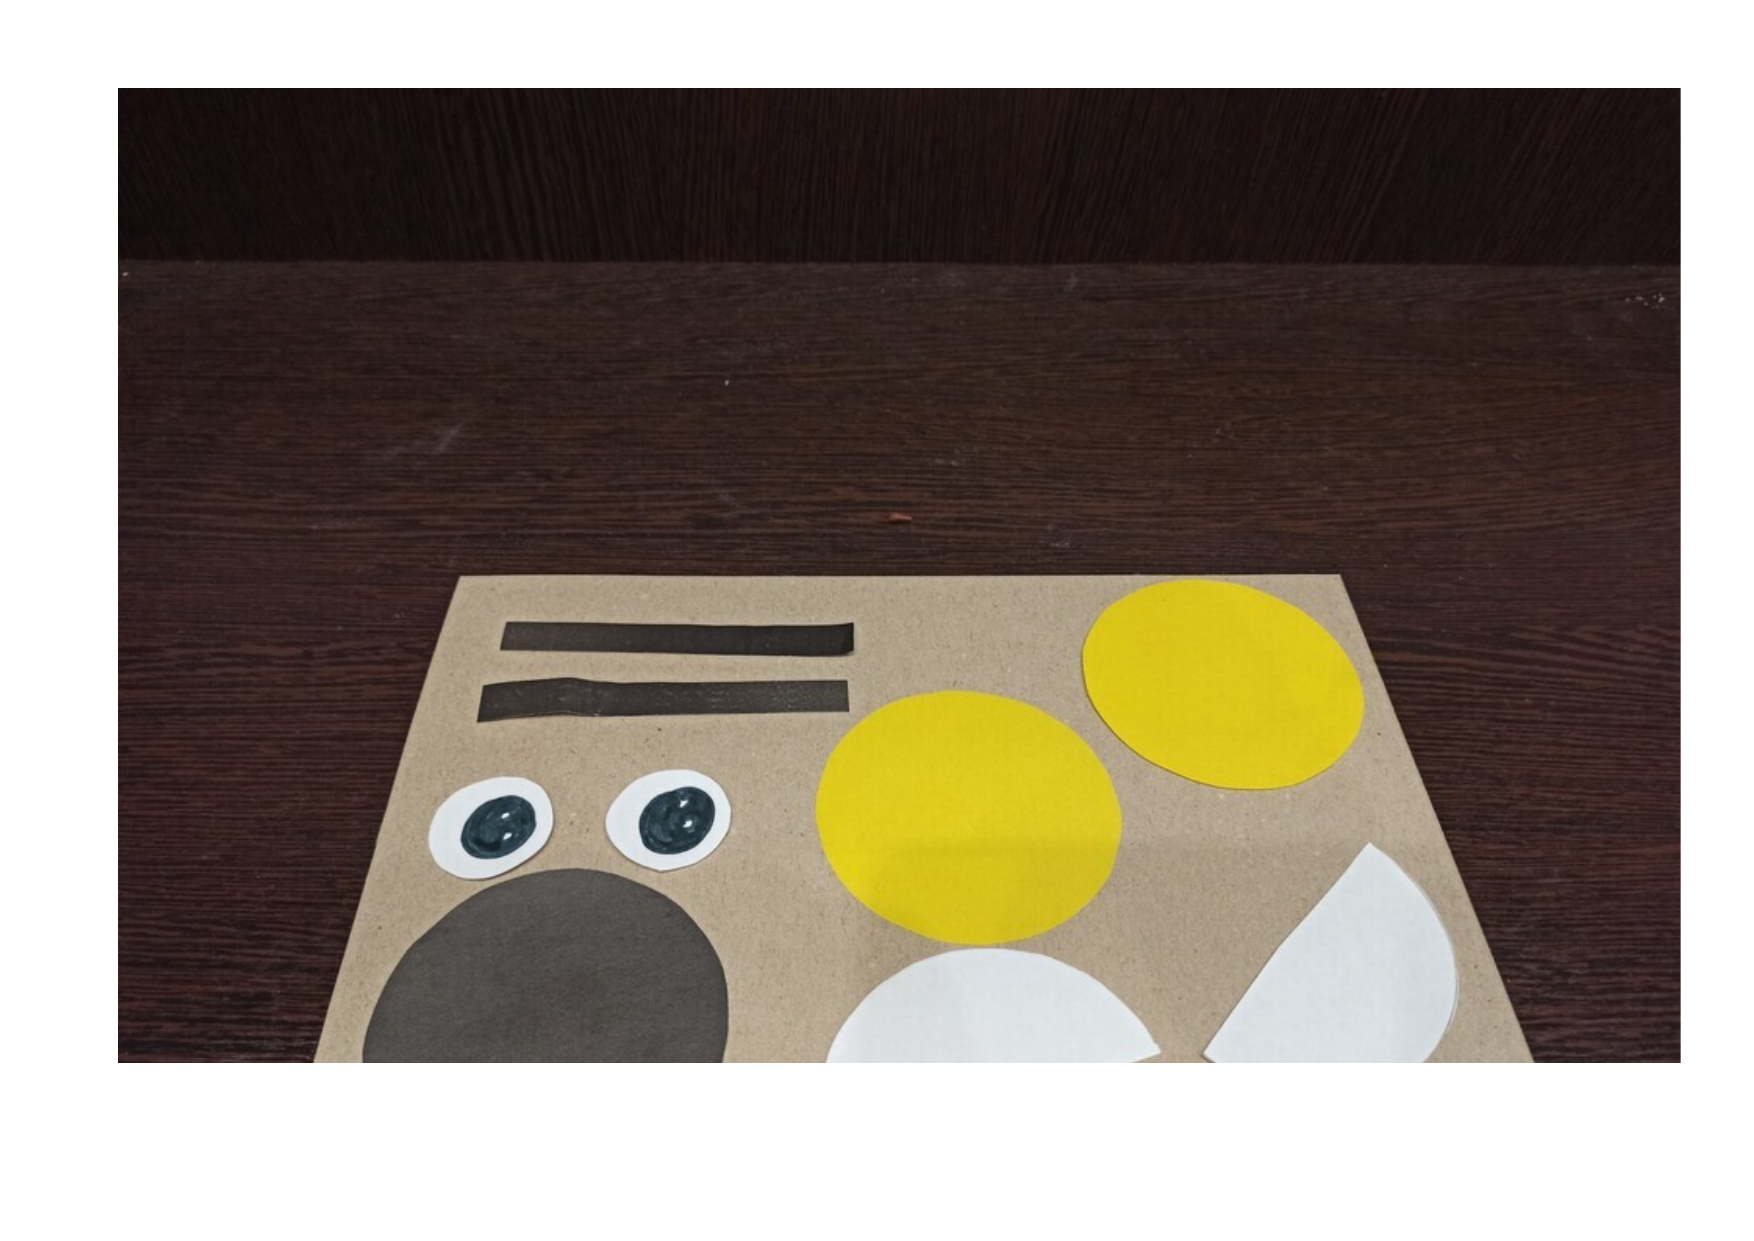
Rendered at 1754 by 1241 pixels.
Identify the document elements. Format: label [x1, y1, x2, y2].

picture [118, 88, 1681, 1063]
